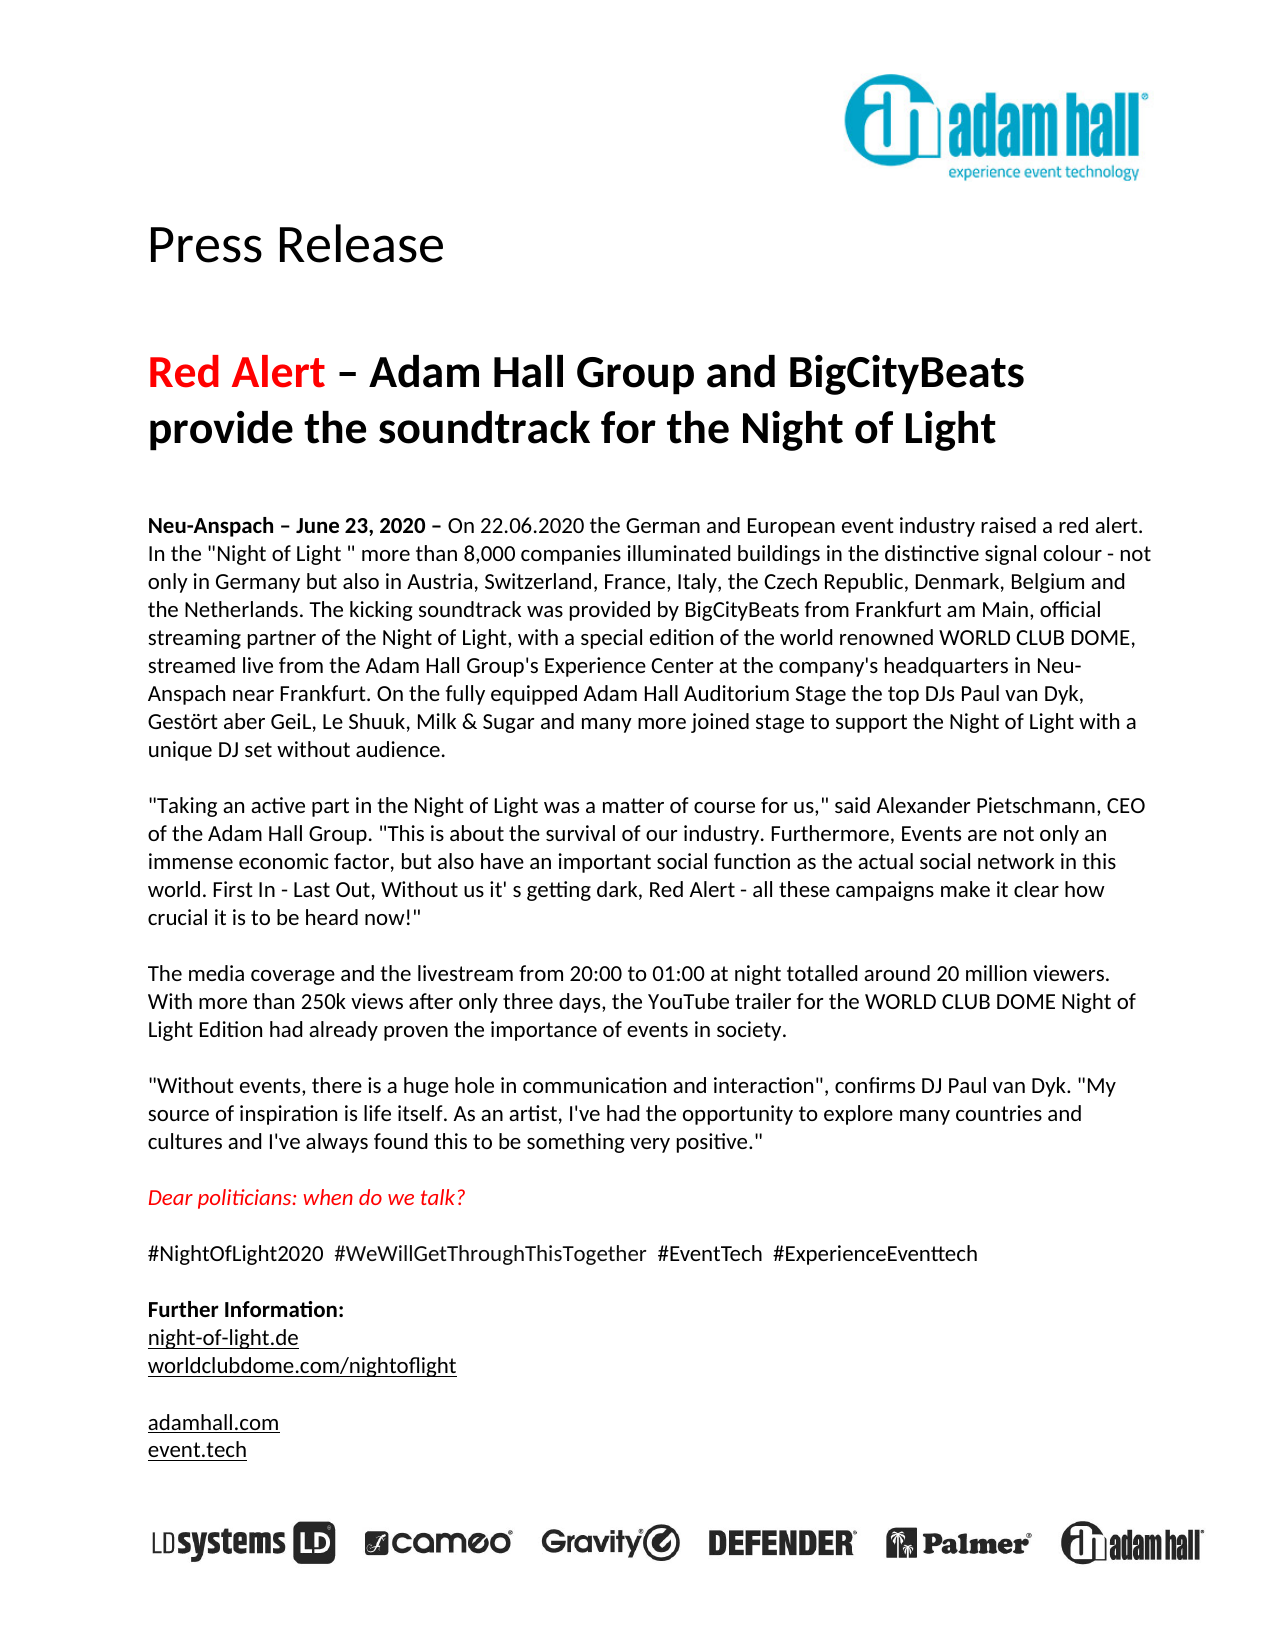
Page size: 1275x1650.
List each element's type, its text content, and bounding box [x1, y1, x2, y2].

text Further Information: night-of-light.de [148, 1296, 1158, 1352]
text adamhall.com [148, 1408, 1158, 1436]
picture [147, 1509, 1207, 1576]
text Red Alert – Adam Hall Group and BigCityBeats provide the soundtrack for the Night of Light [148, 343, 1158, 455]
text worldclubdome.com/nightoflight [148, 1352, 1158, 1379]
text Press Release [148, 210, 1158, 276]
text #NightOfLight2020 #WeWillGetThroughThisTogether #EventTech #ExperienceEventtech [148, 1239, 1158, 1267]
text event.tech [148, 1436, 1158, 1464]
text The media coverage and the livestream from 20:00 to 01:00 at night totalled around 20 million viewers. With more than 250k views after only three days, the YouTube trailer for the WORLD CLUB DOME Night of Light Edition had already proven the importance of events in society. [148, 959, 1158, 1043]
text "Without events, there is a huge hole in communication and interaction", confirms DJ Paul van Dyk. "My source of inspiration is life itself. As an artist, I've had the opportunity to explore many countries and cultures and I've always found this to be something very positive." [148, 1071, 1158, 1155]
picture [835, 73, 1158, 182]
text Neu-Anspach – June 23, 2020 – On 22.06.2020 the German and European event industry raised a red alert. In the "Night of Light " more than 8,000 companies illuminated buildings in the distinctive signal colour - not only in Germany but also in Austria, Switzerland, France, Italy, the Czech Republic, Denmark, Belgium and the Netherlands. The kicking soundtrack was provided by BigCityBeats from Frankfurt am Main, official streaming partner of the Night of Light, with a special edition of the world renowned WORLD CLUB DOME, streamed live from the Adam Hall Group's Experience Center at the company's headquarters in Neu-Anspach near Frankfurt. On the fully equipped Adam Hall Auditorium Stage the top DJs Paul van Dyk, Gestört aber GeiL, Le Shuuk, Milk & Sugar and many more joined stage to support the Night of Light with a unique DJ set without audience. [148, 511, 1158, 763]
text "Taking an active part in the Night of Light was a matter of course for us," said Alexander Pietschmann, CEO of the Adam Hall Group. "This is about the survival of our industry. Furthermore, Events are not only an immense economic factor, but also have an important social function as the actual social network in this world. First In - Last Out, Without us it' s getting dark, Red Alert - all these campaigns make it clear how crucial it is to be heard now!" [148, 791, 1158, 931]
text Dear politicians: when do we talk? [148, 1183, 1158, 1211]
